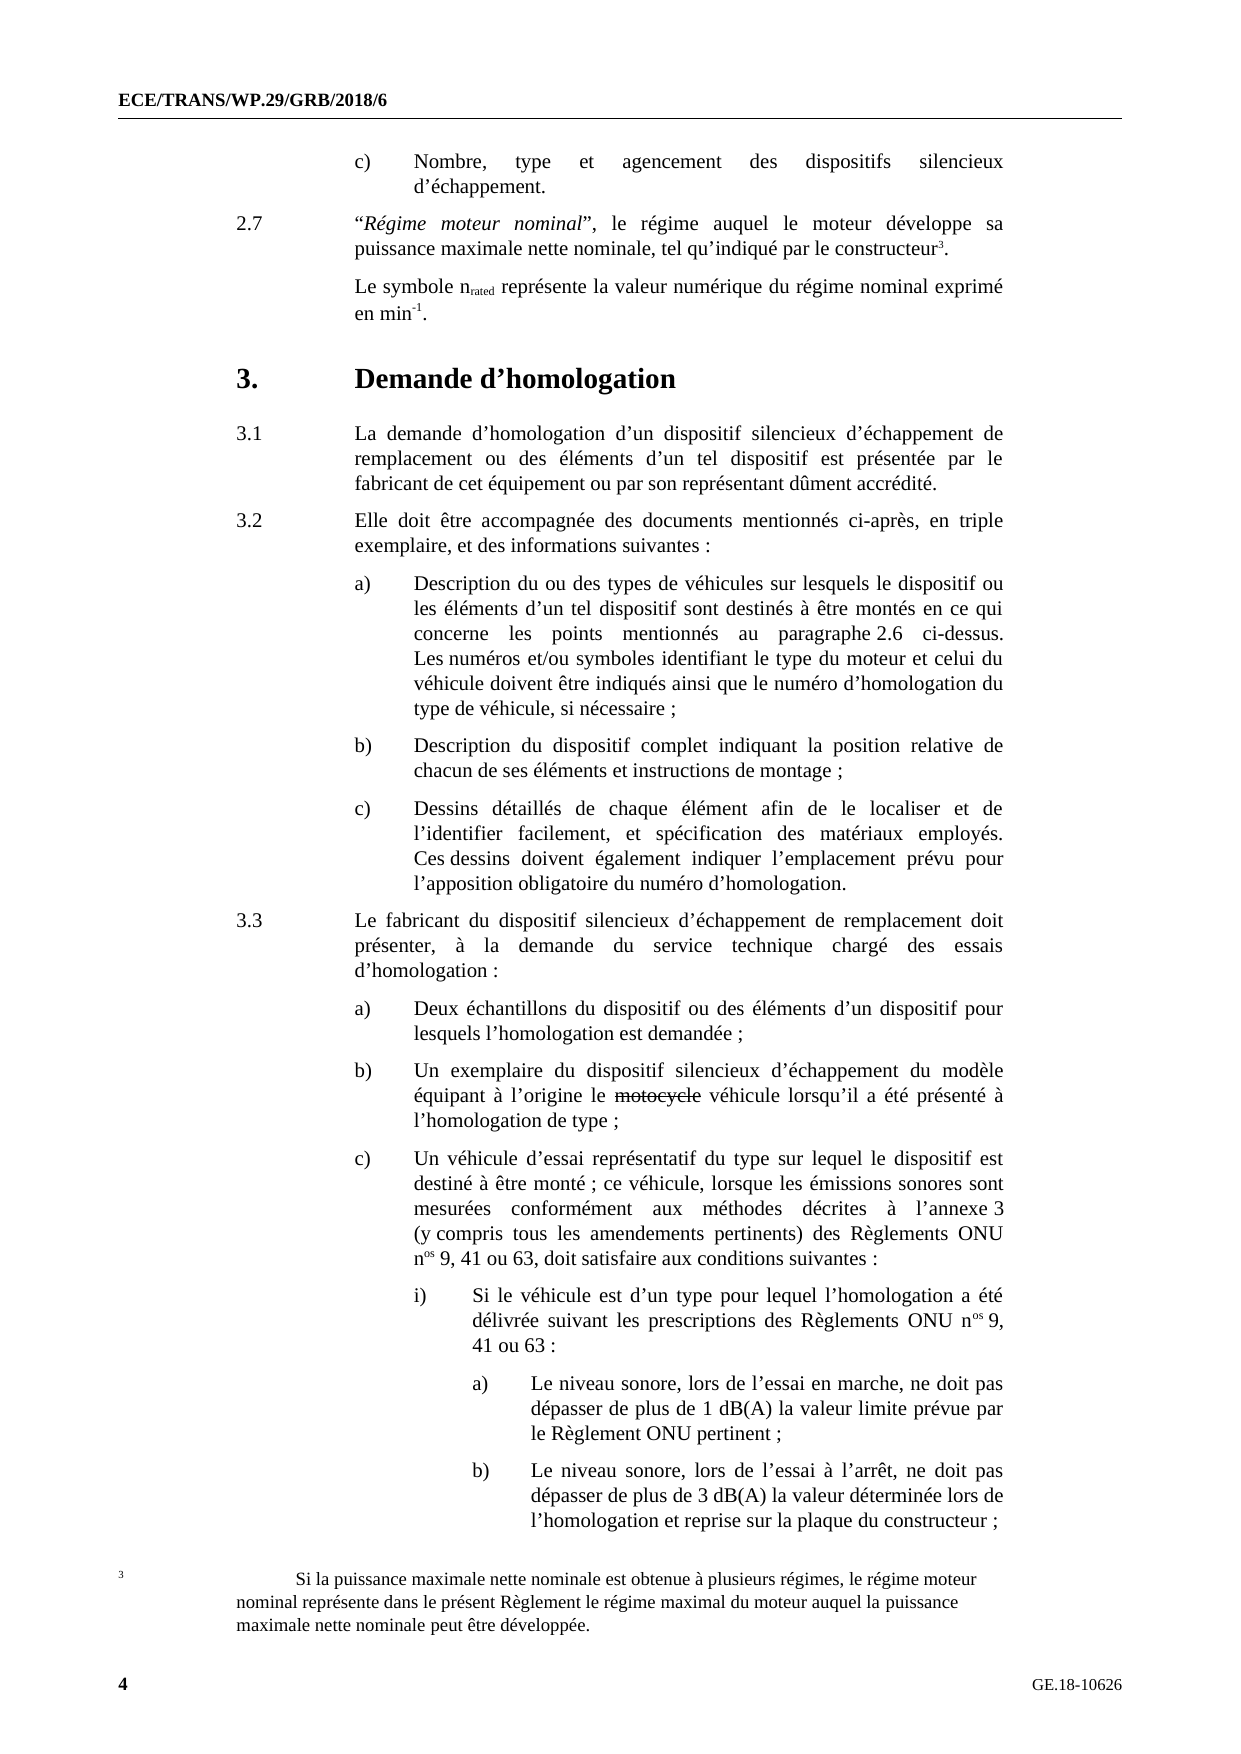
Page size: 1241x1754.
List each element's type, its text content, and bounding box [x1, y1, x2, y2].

text a) Le niveau sonore, lors de l’essai en marche, ne doit pas dépasser de plus de 1 dB(A) la valeur limite prévue par le Règlement ONU pertinent ; [472, 1370, 1004, 1445]
text Le symbole nrated représente la valeur numérique du régime nominal exprimé en min-1. [354, 273, 1004, 326]
text 2.7 “Régime moteur nominal”, le régime auquel le moteur développe sa puissance maximale nette nominale, tel qu’indiqué par le constructeur. [236, 210, 1004, 260]
text c) Un véhicule d’essai représentatif du type sur lequel le dispositif est destiné à être monté ; ce véhicule, lorsque les émissions sonores sont mesurées conformément aux méthodes décrites à l’annexe 3 (y compris tous les amendements pertinents) des Règlements ONU nos 9, 41 ou 63, doit satisfaire aux conditions suivantes : [354, 1145, 1004, 1270]
text 3.2 Elle doit être accompagnée des documents mentionnés ci-après, en triple exemplaire, et des informations suivantes : [236, 507, 1004, 557]
text b) Description du dispositif complet indiquant la position relative de chacun de ses éléments et instructions de montage ; [354, 732, 1004, 782]
text 3. Demande d’homologation [236, 363, 1004, 395]
text 3.3 Le fabricant du dispositif silencieux d’échappement de remplacement doit présenter, à la demande du service technique chargé des essais d’homologation : [236, 907, 1004, 982]
text a) Deux échantillons du dispositif ou des éléments d’un dispositif pour lesquels l’homologation est demandée ; [354, 995, 1004, 1045]
text c) Nombre, type et agencement des dispositifs silencieux d’échappement. [354, 148, 1004, 198]
text b) Le niveau sonore, lors de l’essai à l’arrêt, ne doit pas dépasser de plus de 3 dB(A) la valeur déterminée lors de l’homologation et reprise sur la plaque du constructeur ; [472, 1457, 1004, 1532]
text b) Un exemplaire du dispositif silencieux d’échappement du modèle équipant à l’origine le motocycle véhicule lorsqu’il a été présenté à l’homologation de type ; [354, 1057, 1004, 1132]
text 3.1 La demande d’homologation d’un dispositif silencieux d’échappement de remplacement ou des éléments d’un tel dispositif est présentée par le fabricant de cet équipement ou par son représentant dûment accrédité. [236, 420, 1004, 495]
text i) Si le véhicule est d’un type pour lequel l’homologation a été délivrée suivant les prescriptions des Règlements ONU nos 9, 41 ou 63 : [413, 1282, 1004, 1357]
text a) Description du ou des types de véhicules sur lesquels le dispositif ou les éléments d’un tel dispositif sont destinés à être montés en ce qui concerne les points mentionnés au paragraphe 2.6 ci-dessus. Les numéros et/ou symboles identifiant le type du moteur et celui du véhicule doivent être indiqués ainsi que le numéro d’homologation du type de véhicule, si nécessaire ; [354, 570, 1004, 720]
text c) Dessins détaillés de chaque élément afin de le localiser et de l’identifier facilement, et spécification des matériaux employés. Ces dessins doivent également indiquer l’emplacement prévu pour l’apposition obligatoire du numéro d’homologation. [354, 795, 1004, 895]
